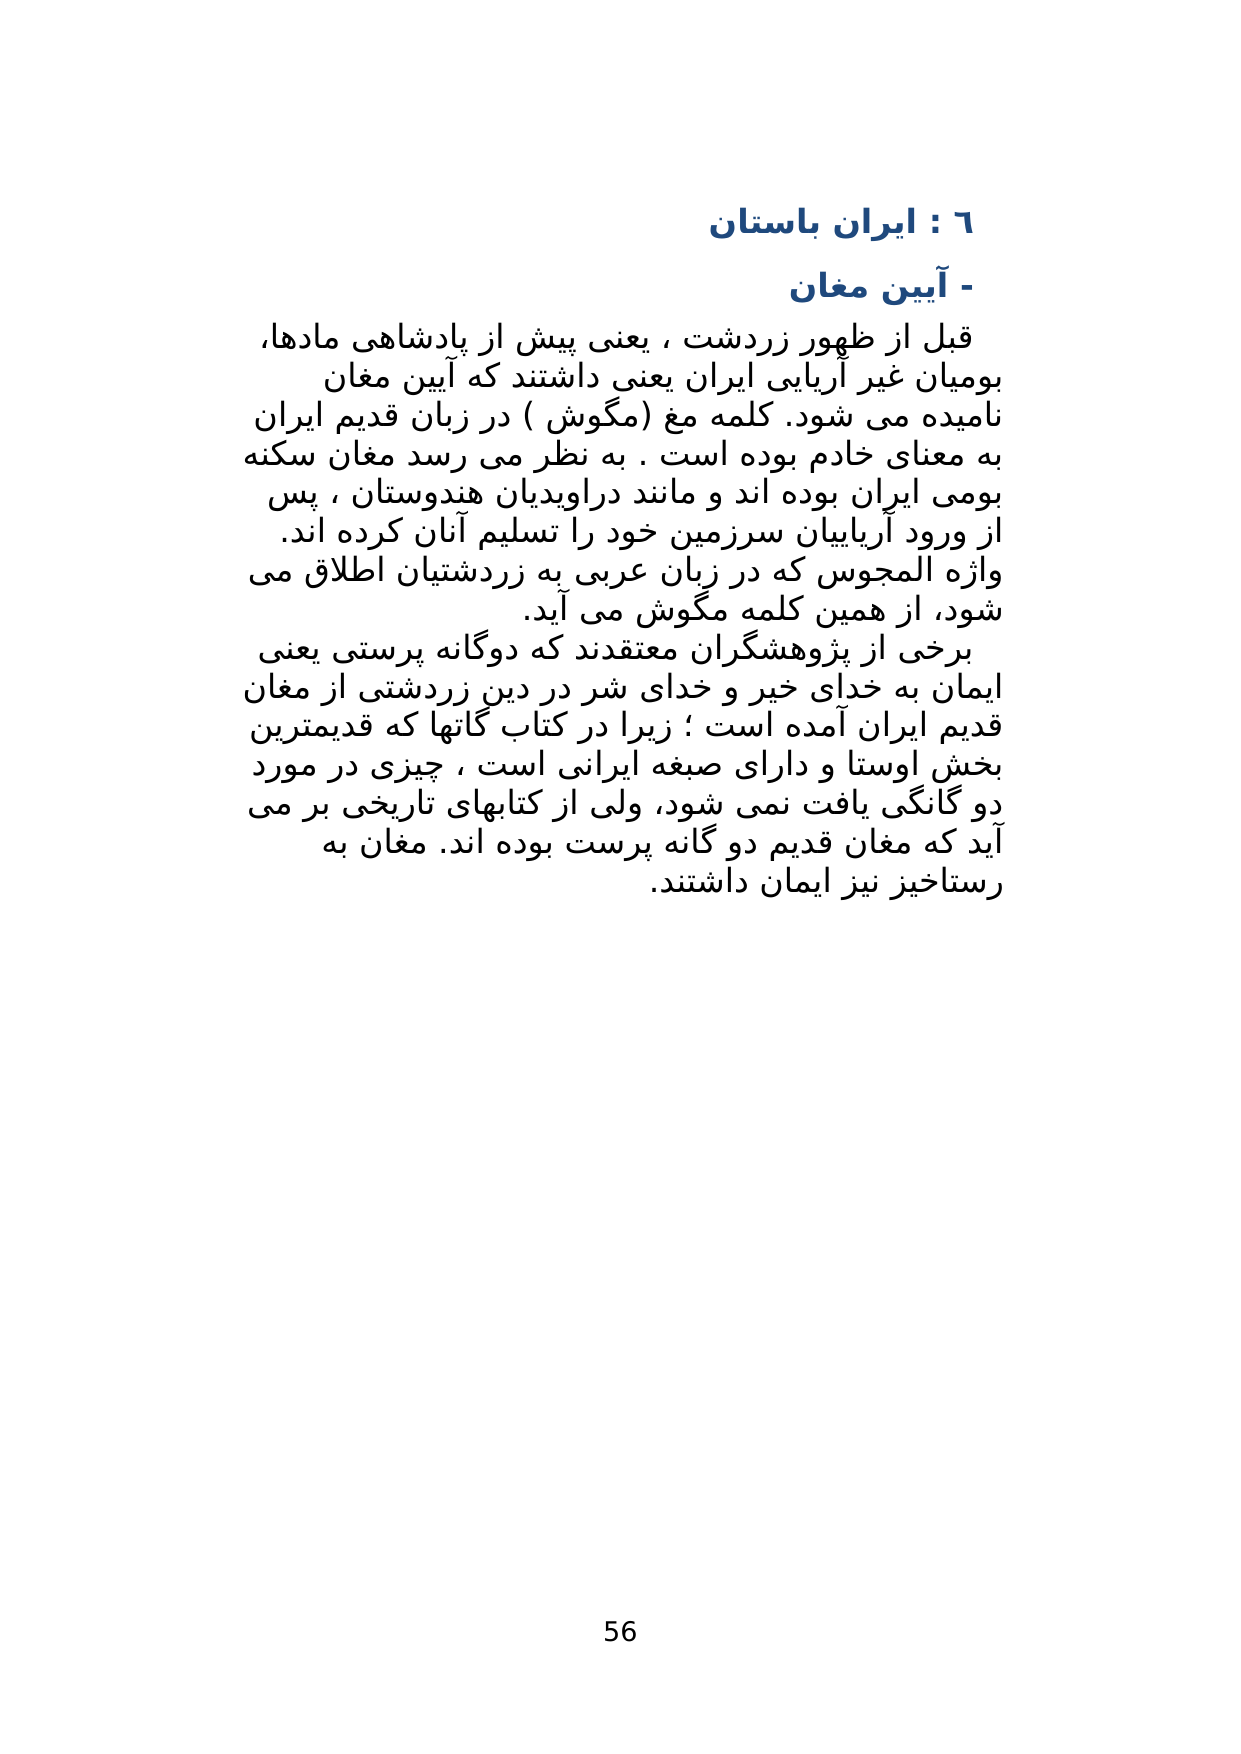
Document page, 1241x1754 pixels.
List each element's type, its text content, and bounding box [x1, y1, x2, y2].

text قبل از ظهور زردشت ، يعنى پيش از پادشاهى مادها، بوميان غير آريايى ايران يعنى داشتند كه آيين مغان ناميده مى شود. كلمه مغ (مگوش ) در زبان قديم ايران به معناى خادم بوده است . به نظر مى رسد مغان سكنه بومى ايران بوده اند و مانند دراويديان هندوستان ، پس از ورود آرياييان سرزمين خود را تسليم آنان كرده اند. واژه المجوس كه در زبان عربى به زردشتيان اطلاق مى شود، از همين كلمه مگوش مى آيد. [236, 317, 1004, 628]
subtitle - آيين مغان [236, 266, 1004, 305]
text برخى از پژوهشگران معتقدند كه دوگانه پرستى يعنى ايمان به خداى خير و خداى شر در دين زردشتى از مغان قديم ايران آمده است ؛ زيرا در كتاب گاتها كه قديمترين بخش اوستا و داراى صبغه ايرانى است ، چيزى در مورد دو گانگى يافت نمى شود، ولى از كتابهاى تاريخى بر مى آيد كه مغان قديم دو گانه پرست بوده اند. مغان به رستاخيز نيز ايمان داشتند. [236, 628, 1004, 900]
subtitle ٦ : ايران باستان [236, 202, 1004, 241]
